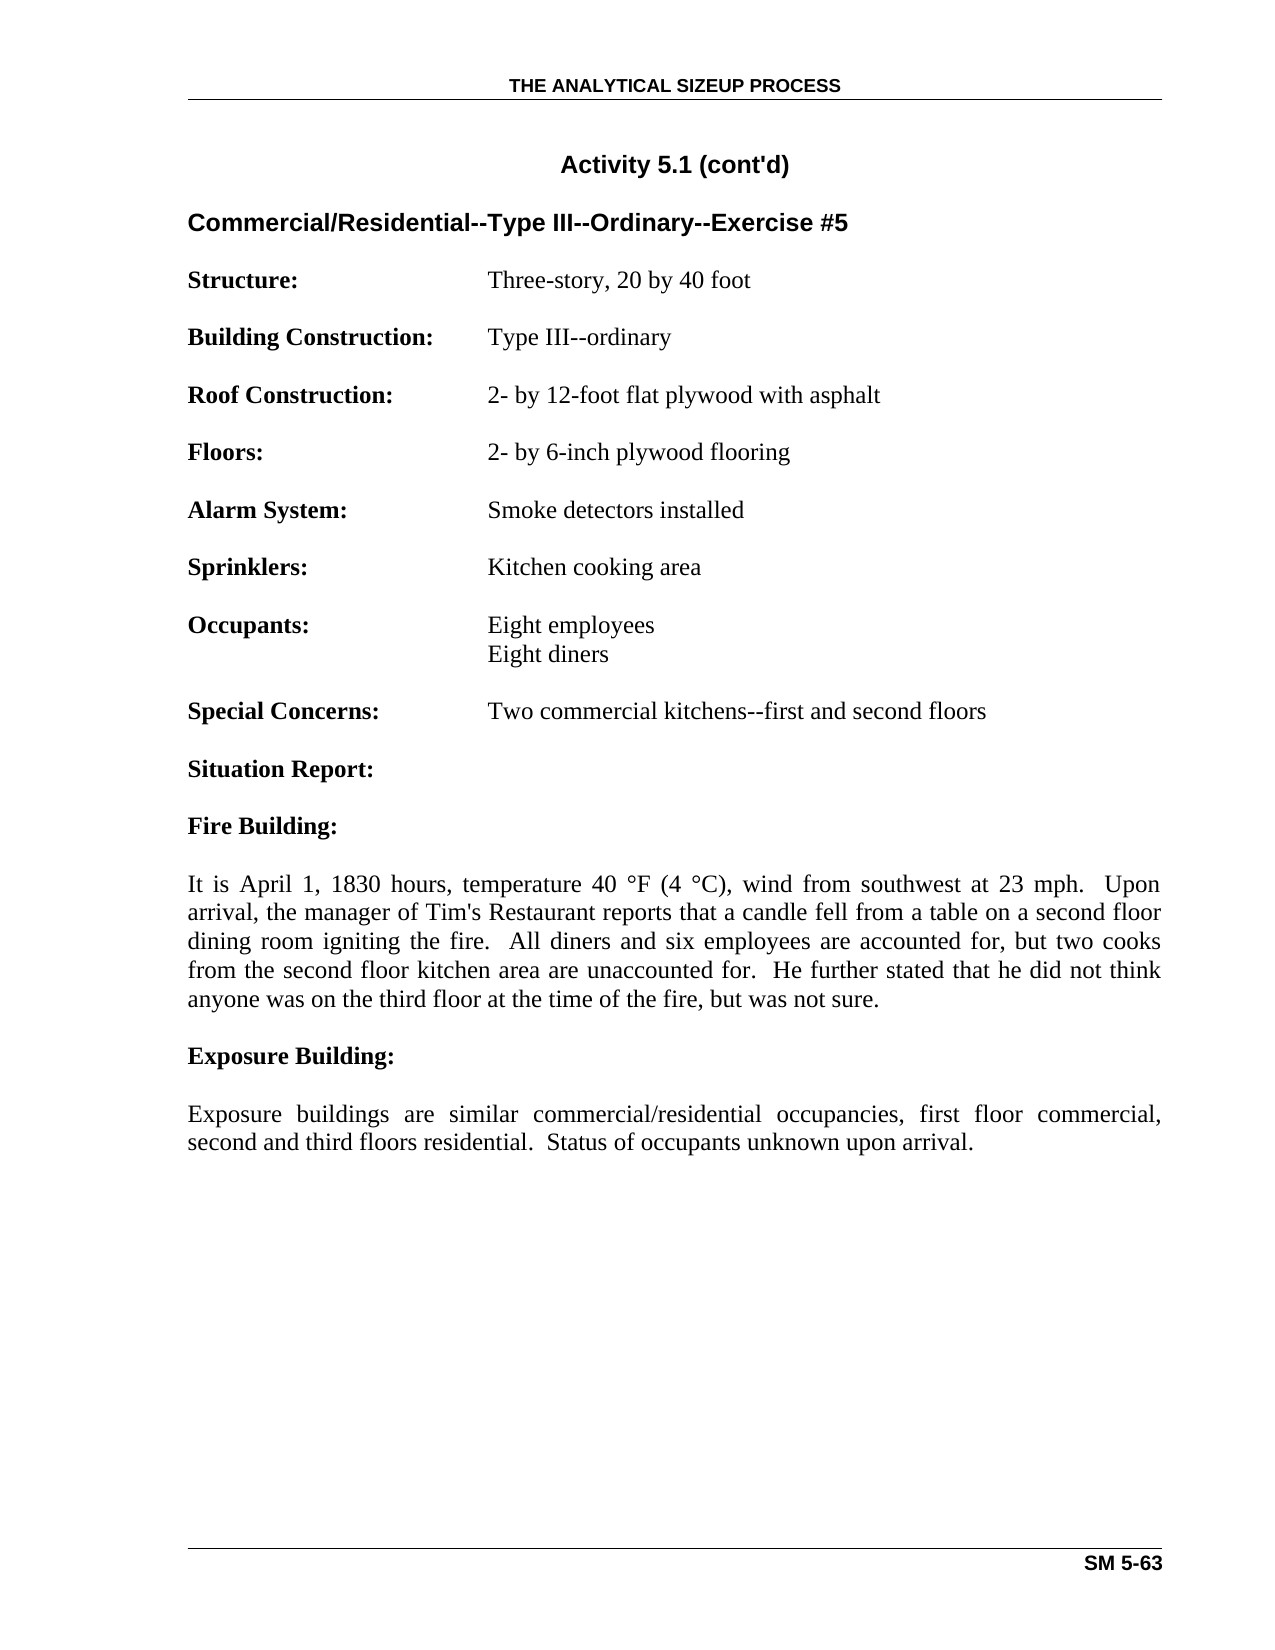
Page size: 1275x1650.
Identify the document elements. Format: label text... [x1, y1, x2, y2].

text Alarm System: Smoke detectors installed [187, 495, 1162, 524]
text Special Concerns: Two commercial kitchens--first and second floors [187, 696, 1162, 725]
text Occupants: Eight employees [187, 610, 1162, 639]
text : [187, 1041, 1162, 1070]
text Commercial/Residential--Type III--Ordinary--Exercise #5 [187, 207, 1162, 236]
text Situation Report: [187, 754, 1162, 782]
title Activity 5.1 (cont'd) [187, 150, 1162, 179]
text Exposure buildings are similar commercial/residential occupancies, first floor commercial, second and third floors residential. Status of occupants unknown upon arrival. [187, 1099, 1162, 1156]
text Structure: Three-story, 20 by 40 foot [187, 265, 1162, 294]
text Eight diners [187, 639, 1162, 667]
text Building Construction: Type III--ordinary [187, 322, 1162, 351]
text : [187, 811, 1162, 840]
text Roof Construction: 2- by 12-foot flat plywood with asphalt [187, 380, 1162, 409]
text Sprinklers: Kitchen cooking area [187, 552, 1162, 581]
text It is April 1, 1830 hours, temperature 40 °F (4 °C), wind from southwest at 23 mph. Upon arrival, the manager of Tim's Restaurant reports that a candle fell from a table on a second floor dining room igniting the fire. All diners and six employees are accounted for, but two cooks from the second floor kitchen area are unaccounted for. He further stated that he did not think anyone was on the third floor at the time of the fire, but was not sure. [187, 869, 1162, 1012]
text Floors: 2- by 6-inch plywood flooring [187, 437, 1162, 466]
